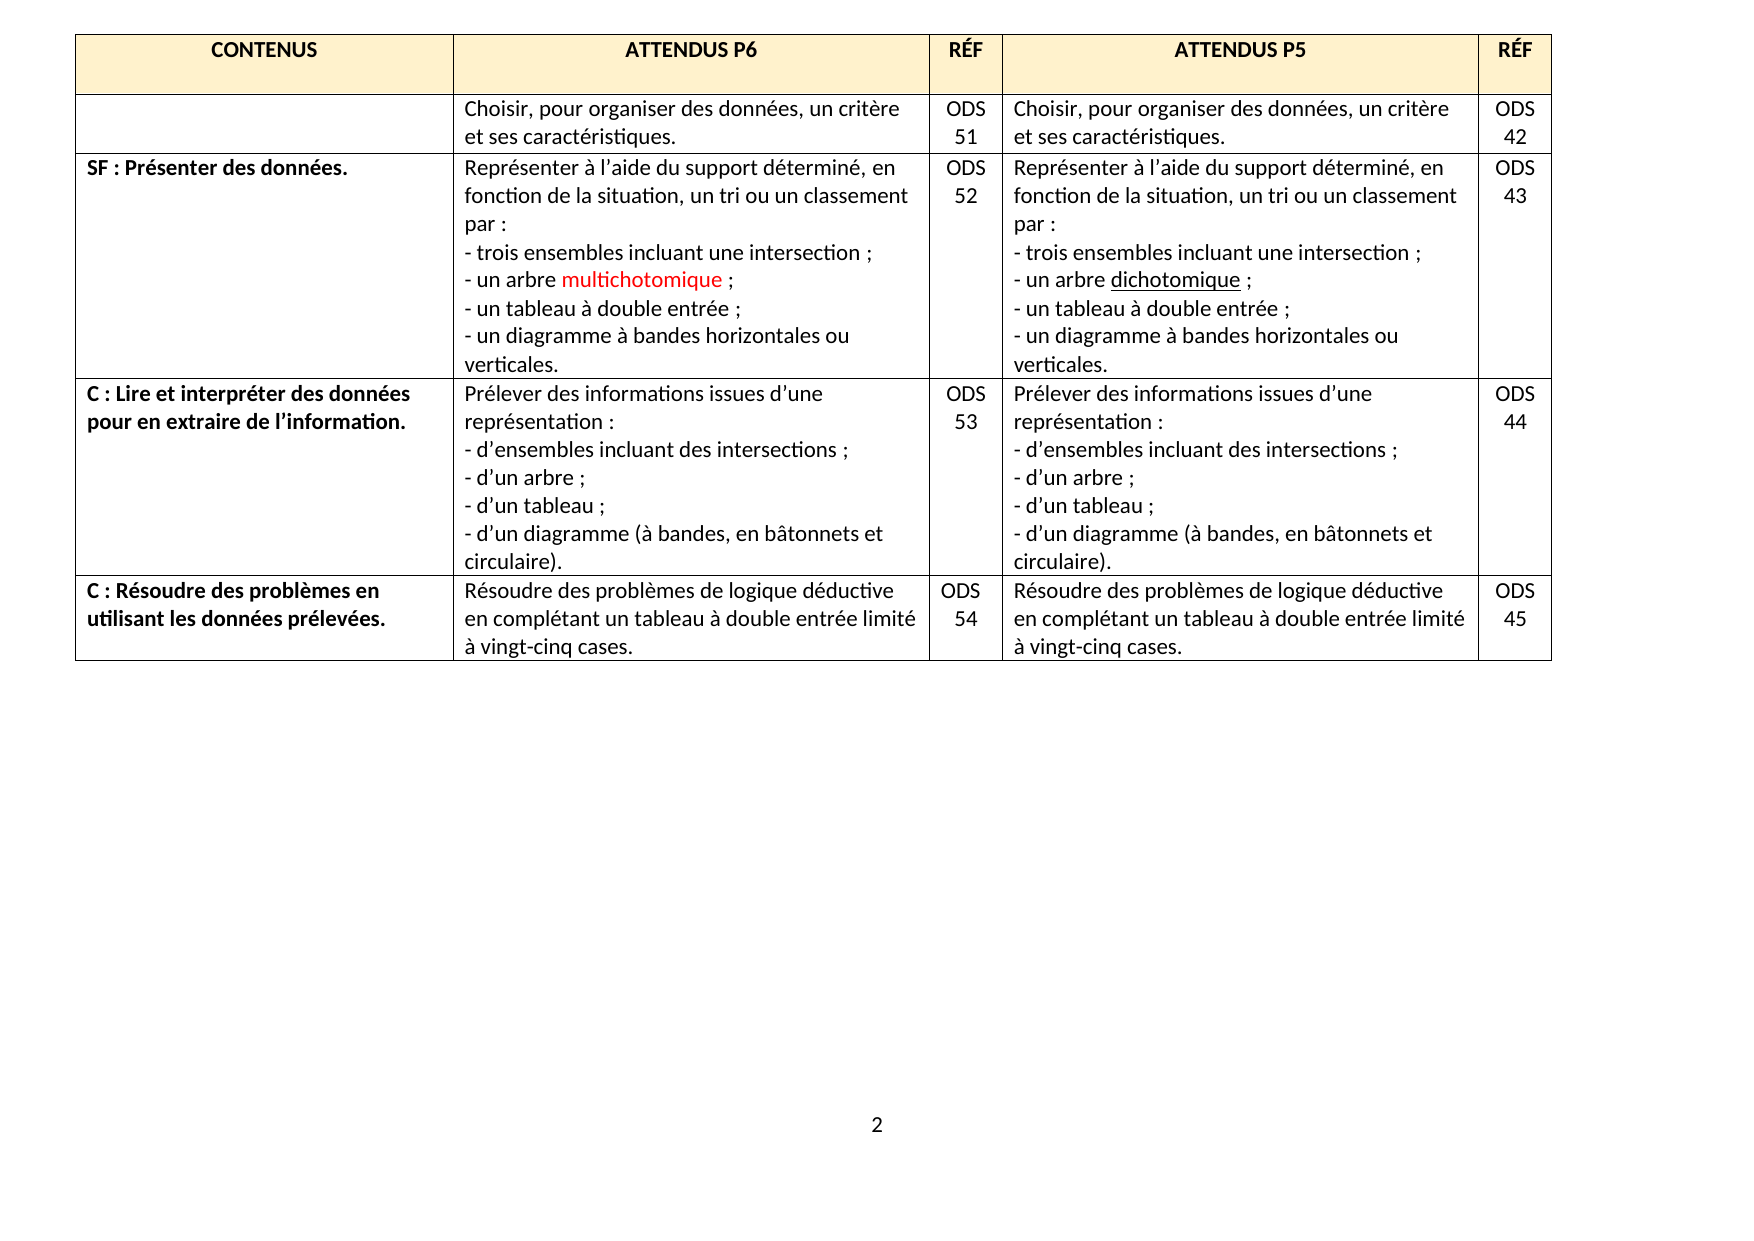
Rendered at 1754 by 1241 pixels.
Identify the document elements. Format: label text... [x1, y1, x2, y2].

table_header CONTENUS [76, 35, 453, 93]
table_header ATTENDUS P5 [1003, 35, 1478, 93]
table_header RÉF [930, 35, 1002, 93]
table_cell ODS 52 [930, 154, 1002, 378]
table_cell Choisir, pour organiser des données, un critère et ses caractéristiques. [454, 95, 929, 152]
table_header ATTENDUS P6 [454, 35, 929, 93]
table_cell Choisir, pour organiser des données, un critère et ses caractéristiques. [1003, 95, 1478, 152]
table_cell ODS 44 [1479, 379, 1551, 575]
table_cell C : Lire et interpréter des données pour en extraire de l’information. [76, 379, 453, 575]
table_cell ODS 53 [930, 379, 1002, 575]
table_cell ODS 54 [930, 576, 1002, 660]
table_cell Résoudre des problèmes de logique déductive en complétant un tableau à double entrée limité à vingt-cinq cases. [454, 576, 929, 660]
table_cell ODS 43 [1479, 154, 1551, 378]
table_cell ODS 45 [1479, 576, 1551, 660]
table_cell Prélever des informations issues d’une représentation : - d’ensembles incluant des intersections ; - d’un arbre ; - d’un tableau ; - d’un diagramme (à bandes, en bâtonnets et circulaire). [1003, 379, 1478, 575]
table_cell ODS 42 [1479, 95, 1551, 152]
table_header RÉF [1479, 35, 1551, 93]
table_cell Résoudre des problèmes de logique déductive en complétant un tableau à double entrée limité à vingt-cinq cases. [1003, 576, 1478, 660]
table_cell SF : Présenter des données. [76, 154, 453, 378]
table_cell C : Résoudre des problèmes en utilisant les données prélevées. [76, 576, 453, 660]
table_cell Représenter à l’aide du support déterminé, en fonction de la situation, un tri ou un classement par : - trois ensembles incluant une intersection ; - un arbre dichotomique ; - un tableau à double entrée ; - un diagramme à bandes horizontales ou verticales. [1003, 154, 1478, 378]
table_cell ODS 51 [930, 95, 1002, 152]
table_cell Prélever des informations issues d’une représentation : - d’ensembles incluant des intersections ; - d’un arbre ; - d’un tableau ; - d’un diagramme (à bandes, en bâtonnets et circulaire). [454, 379, 929, 575]
table_cell Représenter à l’aide du support déterminé, en fonction de la situation, un tri ou un classement par : - trois ensembles incluant une intersection ; - un arbre multichotomique ; - un tableau à double entrée ; - un diagramme à bandes horizontales ou verticales. [454, 154, 929, 378]
